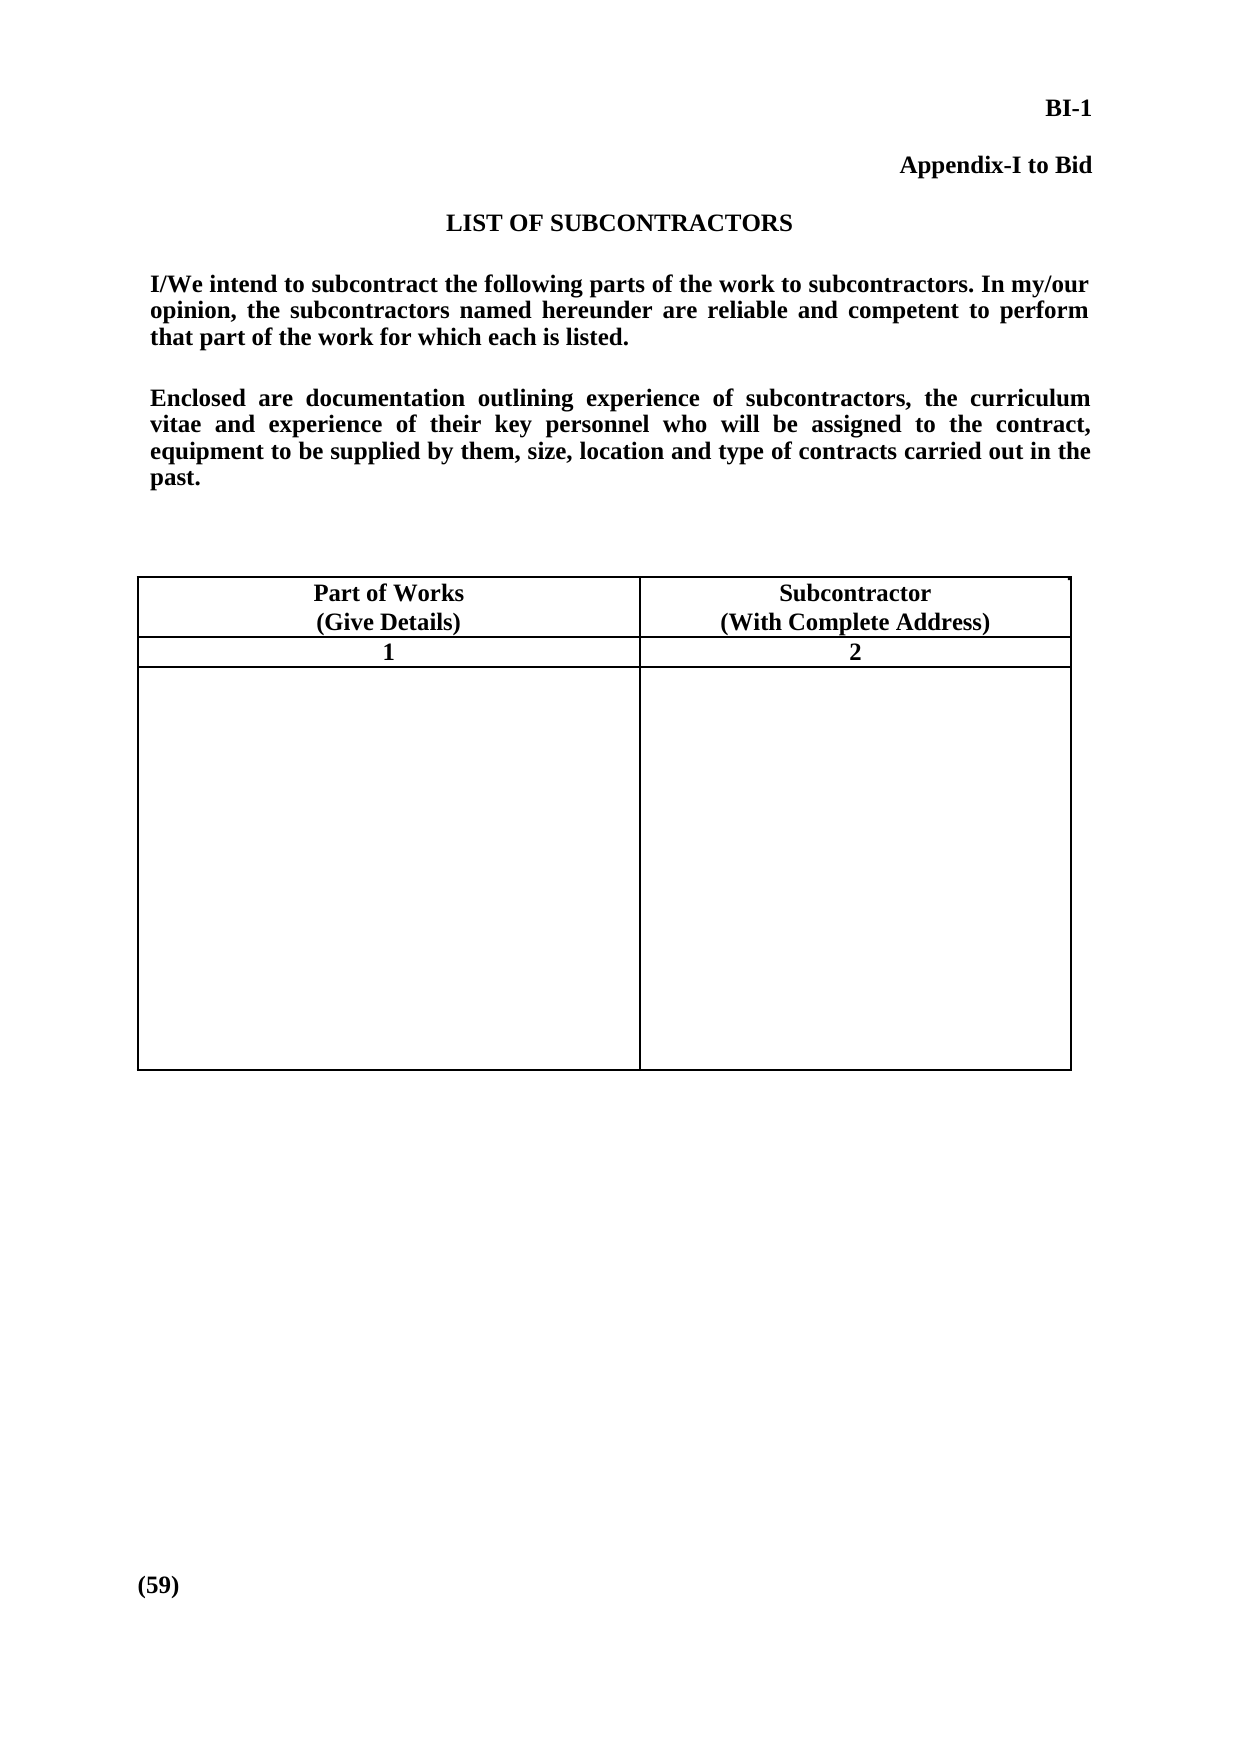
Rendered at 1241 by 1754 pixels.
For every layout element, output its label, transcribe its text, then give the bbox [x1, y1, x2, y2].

text Appendix-I to Bid [137, 151, 1092, 179]
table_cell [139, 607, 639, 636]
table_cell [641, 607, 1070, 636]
text BI-1 [137, 93, 1092, 122]
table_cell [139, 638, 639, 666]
text LIST OF SUBCONTRACTORS [446, 208, 1092, 237]
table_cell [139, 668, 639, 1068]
text Enclosed are documentation outlining experience of subcontractors, the curriculum vitae and experience of their key personnel who will be assigned to the contract, equipment to be supplied by them, size, location and type of contracts carried out in the past. [150, 385, 1092, 491]
text I/We intend to subcontract the following parts of the work to subcontractors. In my/our opinion, the subcontractors named hereunder are reliable and competent to perform that part of the work for which each is listed. [150, 271, 1090, 350]
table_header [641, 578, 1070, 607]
text (59) [137, 1571, 1092, 1599]
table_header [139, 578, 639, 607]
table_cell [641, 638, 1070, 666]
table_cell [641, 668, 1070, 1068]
